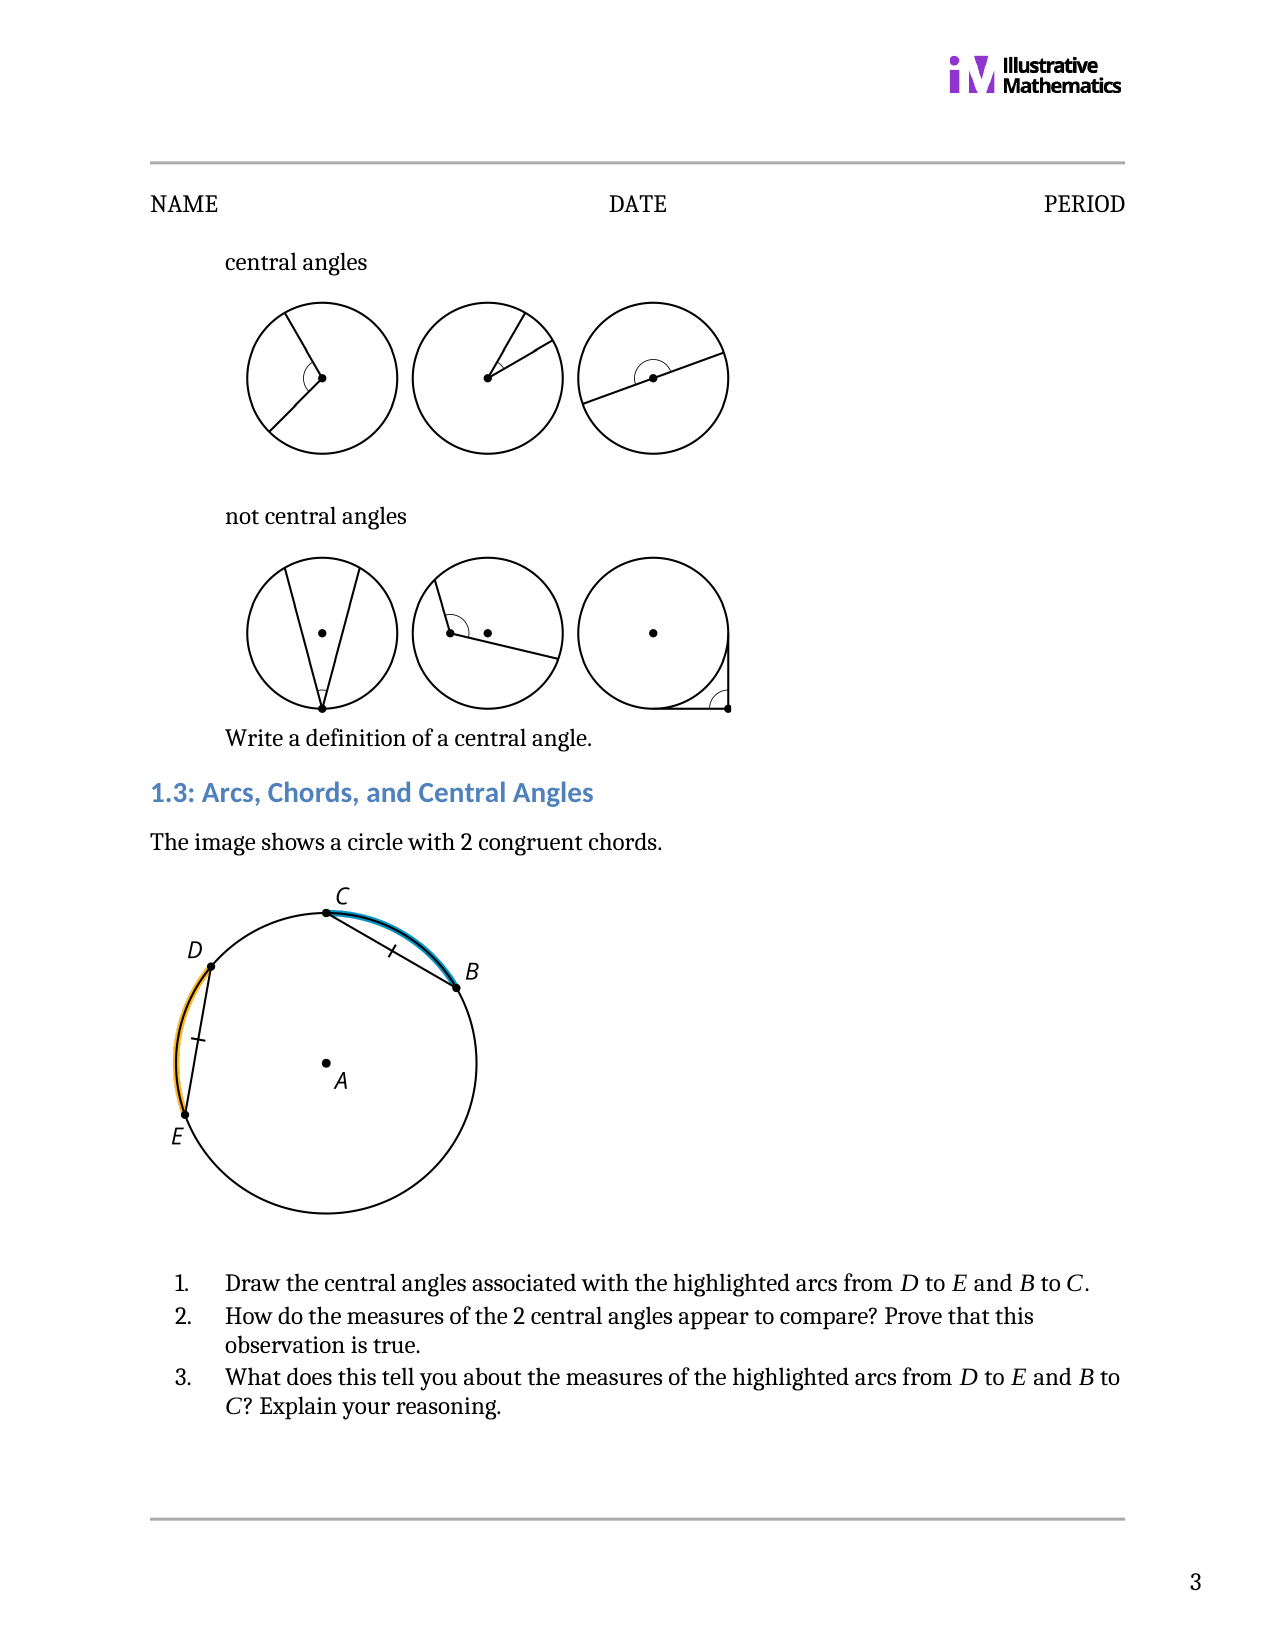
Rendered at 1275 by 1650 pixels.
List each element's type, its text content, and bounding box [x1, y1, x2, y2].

list Draw the central angles associated with the highlighted arcs from to and to . [175, 1269, 1125, 1298]
list What does this tell you about the measures of the highlighted arcs from to and to ? Explain your reasoning. [175, 1363, 1125, 1421]
list not central angles [175, 502, 1125, 531]
picture [168, 875, 484, 1251]
picture [243, 551, 732, 715]
text The image shows a circle with 2 congruent chords. [150, 828, 1125, 857]
list How do the measures of the 2 central angles appear to compare? Prove that this observation is true. [175, 1302, 1125, 1359]
list Write a definition of a central angle. [175, 724, 1125, 753]
picture [243, 297, 732, 460]
list central angles [175, 247, 1125, 276]
picture [949, 55, 1121, 93]
subtitle 1.3: Arcs, Chords, and Central Angles [150, 774, 1125, 809]
